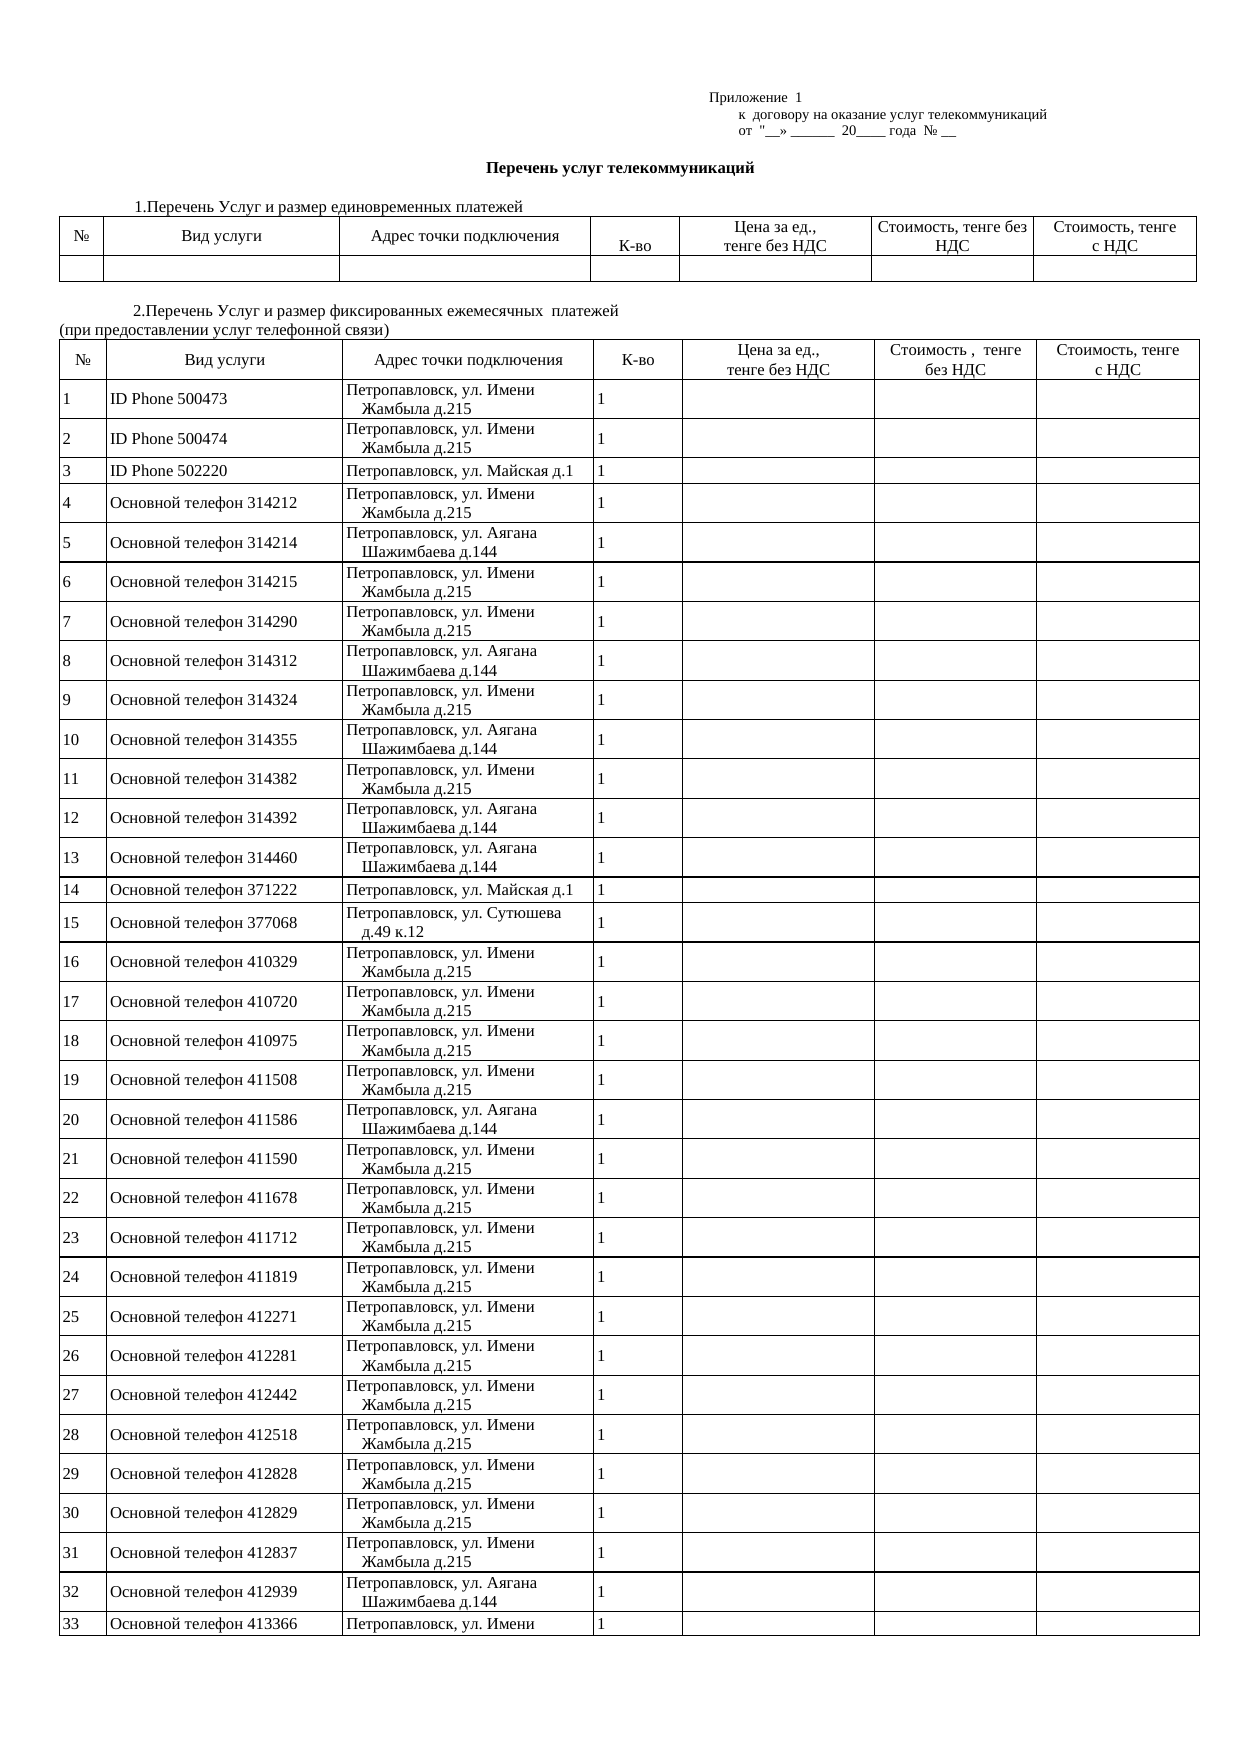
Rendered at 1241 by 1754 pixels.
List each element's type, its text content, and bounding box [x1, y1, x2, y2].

table_cell [1037, 523, 1199, 561]
table_cell [875, 799, 1036, 837]
table_cell [60, 256, 103, 281]
table_cell [683, 799, 874, 837]
table_cell [1037, 982, 1199, 1020]
table_cell 1 [594, 1376, 682, 1414]
table_cell 30 [60, 1494, 106, 1532]
table_cell 5 [60, 523, 106, 561]
table_cell [683, 1179, 874, 1217]
table_cell 17 [60, 982, 106, 1020]
table_cell [1037, 641, 1199, 679]
table_cell Основной телефон 377068 [107, 903, 342, 941]
table_cell Петропавловск, ул. Имени Жамбыла д.215 [343, 602, 593, 640]
table_cell [683, 523, 874, 561]
table_cell [875, 523, 1036, 561]
table_header Адрес точки подключения [340, 217, 590, 255]
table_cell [107, 1612, 342, 1635]
table_cell 1 [594, 1415, 682, 1453]
table_cell Основной телефон 412442 [107, 1376, 342, 1414]
table_cell 1 [594, 681, 682, 719]
table_cell [875, 458, 1036, 483]
table_cell Основной телефон 410720 [107, 982, 342, 1020]
table_cell [1037, 681, 1199, 719]
table_cell [875, 1258, 1036, 1296]
table_cell 26 [60, 1336, 106, 1374]
table_cell 1 [594, 1258, 682, 1296]
table_cell [683, 380, 874, 418]
table_header Стоимость, тенге без НДС [872, 217, 1033, 255]
table_cell [680, 256, 871, 281]
table_cell Петропавловск, ул. Имени Жамбыла д.215 [343, 380, 593, 418]
table_header К-во [594, 340, 682, 378]
table_cell Петропавловск, ул. Майская д.1 [343, 458, 593, 483]
table_cell 19 [60, 1061, 106, 1099]
table_cell [875, 878, 1036, 902]
table_cell 7 [60, 602, 106, 640]
table_cell Петропавловск, ул. Имени Жамбыла д.215 [343, 419, 593, 457]
table_cell [875, 380, 1036, 418]
table_cell [683, 1454, 874, 1493]
table_cell Основной телефон 314460 [107, 838, 342, 876]
table_cell [1037, 903, 1199, 941]
table_cell [1037, 1061, 1199, 1099]
table_cell [683, 1139, 874, 1178]
table_cell 1 [594, 1179, 682, 1217]
table_cell 28 [60, 1415, 106, 1453]
table_cell [683, 1612, 874, 1635]
table_cell 4 [60, 484, 106, 522]
table_cell [875, 1612, 1036, 1635]
text (при предоставлении услуг телефонной связи) [59, 320, 1181, 339]
table_cell Петропавловск, ул. Аягана Шажимбаева д.144 [343, 838, 593, 876]
table_cell Петропавловск, ул. Имени Жамбыла д.215 [343, 1218, 593, 1256]
table_cell Петропавловск, ул. Имени Жамбыла д.215 [343, 1494, 593, 1532]
table_cell [683, 484, 874, 522]
table_cell [1037, 1573, 1199, 1611]
table_cell [683, 1061, 874, 1099]
table_cell [683, 563, 874, 601]
table_cell ID Phone 500473 [107, 380, 342, 418]
table_cell 1 [594, 799, 682, 837]
table_cell 1 [594, 1061, 682, 1099]
table_cell [1037, 720, 1199, 758]
table_cell [875, 484, 1036, 522]
text 2.Перечень Услуг и размер фиксированных ежемесячных платежей [59, 301, 1181, 320]
table_cell Основной телефон 314212 [107, 484, 342, 522]
table_cell 1 [594, 903, 682, 941]
table_cell 1 [594, 484, 682, 522]
table_cell [1037, 1139, 1199, 1178]
table_cell [1037, 563, 1199, 601]
table_cell [1034, 256, 1196, 281]
table_cell [1037, 458, 1199, 483]
text Приложение 1 [59, 89, 1181, 105]
table_cell [683, 838, 874, 876]
table_cell [1037, 1021, 1199, 1059]
table_cell [875, 1021, 1036, 1059]
table_cell [683, 1415, 874, 1453]
table_cell [875, 943, 1036, 981]
table_cell [683, 1573, 874, 1611]
table_cell [683, 1533, 874, 1571]
table_cell [683, 943, 874, 981]
table_cell Основной телефон 411819 [107, 1258, 342, 1296]
text Перечень услуг телекоммуникаций [59, 158, 1181, 177]
table_header Цена за ед., тенге без НДС [680, 217, 871, 255]
table_cell [683, 602, 874, 640]
table_cell [1037, 1179, 1199, 1217]
table_cell 29 [60, 1454, 106, 1493]
table_cell 1 [594, 641, 682, 679]
table_cell Основной телефон 314290 [107, 602, 342, 640]
table_cell Петропавловск, ул. Аягана Шажимбаева д.144 [343, 523, 593, 561]
table_cell 1 [594, 838, 682, 876]
table_cell Основной телефон 412829 [107, 1494, 342, 1532]
table_cell [1037, 419, 1199, 457]
table_cell [1037, 602, 1199, 640]
table_cell 1 [594, 1100, 682, 1138]
table_cell [875, 1454, 1036, 1493]
table_cell 16 [60, 943, 106, 981]
table_cell 1 [594, 878, 682, 902]
table_cell [683, 681, 874, 719]
table_cell 21 [60, 1139, 106, 1178]
table_cell [1037, 838, 1199, 876]
table_cell Основной телефон 314382 [107, 759, 342, 798]
table_cell [1037, 1218, 1199, 1256]
table_cell 13 [60, 838, 106, 876]
table_cell 1 [594, 1021, 682, 1059]
table_header № [60, 340, 106, 378]
table_cell [104, 256, 339, 281]
table_cell [875, 720, 1036, 758]
table_cell [683, 759, 874, 798]
table_cell [683, 878, 874, 902]
table_cell [1037, 799, 1199, 837]
table_cell Основной телефон 314215 [107, 563, 342, 601]
table_cell [875, 1336, 1036, 1374]
table_cell Основной телефон 371222 [107, 878, 342, 902]
table_cell 1 [594, 943, 682, 981]
table_cell [1037, 1454, 1199, 1493]
table_cell [875, 1100, 1036, 1138]
table_cell Петропавловск, ул. Имени Жамбыла д.215 [343, 982, 593, 1020]
table_cell 20 [60, 1100, 106, 1138]
table_cell Основной телефон 412837 [107, 1533, 342, 1571]
table_cell 1 [594, 419, 682, 457]
table_cell [875, 641, 1036, 679]
table_cell 1 [594, 1336, 682, 1374]
table_cell 2 [60, 419, 106, 457]
table_cell Основной телефон 411586 [107, 1100, 342, 1138]
table_cell 1 [594, 523, 682, 561]
table_cell [875, 1573, 1036, 1611]
table_cell Петропавловск, ул. Имени Жамбыла д.215 [343, 1061, 593, 1099]
table_cell Основной телефон 412271 [107, 1297, 342, 1335]
table_cell [1037, 484, 1199, 522]
table_cell Петропавловск, ул. Аягана Шажимбаева д.144 [343, 799, 593, 837]
table_cell Основной телефон 411678 [107, 1179, 342, 1217]
table_cell [875, 1061, 1036, 1099]
table_cell [340, 256, 590, 281]
table_cell 1 [594, 1454, 682, 1493]
table_cell Петропавловск, ул. Имени Жамбыла д.215 [343, 1454, 593, 1493]
table_cell Петропавловск, ул. Аягана Шажимбаева д.144 [343, 641, 593, 679]
table_cell Петропавловск, ул. Майская д.1 [343, 878, 593, 902]
table_cell Основной телефон 314214 [107, 523, 342, 561]
table_cell Основной телефон 410975 [107, 1021, 342, 1059]
table_header Стоимость, тенге с НДС [1037, 340, 1199, 378]
table_header Адрес точки подключения [343, 340, 593, 378]
table_cell [683, 1218, 874, 1256]
table_cell 15 [60, 903, 106, 941]
table_cell 25 [60, 1297, 106, 1335]
table_cell Петропавловск, ул. Имени Жамбыла д.215 [343, 1533, 593, 1571]
text от "__» ______ 20____ года № __ [502, 122, 1181, 139]
table_cell [683, 1297, 874, 1335]
table_cell 1 [594, 1139, 682, 1178]
table_cell [683, 1376, 874, 1414]
table_cell [683, 1021, 874, 1059]
table_cell [875, 1494, 1036, 1532]
table_cell [875, 1179, 1036, 1217]
table_cell 1 [594, 1218, 682, 1256]
table_cell 1 [594, 1533, 682, 1571]
table_cell Основной телефон 314355 [107, 720, 342, 758]
table_cell [875, 1297, 1036, 1335]
text к договору на оказание услуг телекоммуникаций [502, 105, 1181, 122]
table_cell Основной телефон 412828 [107, 1454, 342, 1493]
table_cell 1 [594, 759, 682, 798]
table_cell ID Phone 500474 [107, 419, 342, 457]
table_cell 1 [594, 720, 682, 758]
table_cell Основной телефон 412518 [107, 1415, 342, 1453]
table_cell Петропавловск, ул. Имени Жамбыла д.215 [343, 1139, 593, 1178]
text 1.Перечень Услуг и размер единовременных платежей [134, 196, 1181, 216]
table_cell [1037, 1336, 1199, 1374]
table_header Вид услуги [104, 217, 339, 255]
table_cell [1037, 1376, 1199, 1414]
table_cell [1037, 1533, 1199, 1571]
table_cell Основной телефон 410329 [107, 943, 342, 981]
table_cell Основной телефон 314312 [107, 641, 342, 679]
table_cell [1037, 878, 1199, 902]
table_cell [1037, 1415, 1199, 1453]
table_cell 9 [60, 681, 106, 719]
table_cell 1 [60, 380, 106, 418]
table_cell 1 [594, 1297, 682, 1335]
table_cell 8 [60, 641, 106, 679]
table_cell Петропавловск, ул. Имени Жамбыла д.215 [343, 484, 593, 522]
table_cell [875, 982, 1036, 1020]
table_header Цена за ед., тенге без НДС [683, 340, 874, 378]
table_cell [683, 458, 874, 483]
table_cell [683, 419, 874, 457]
table_cell [683, 1494, 874, 1532]
table_cell [875, 681, 1036, 719]
table_cell Основной телефон 411508 [107, 1061, 342, 1099]
table_cell [875, 838, 1036, 876]
table_cell Петропавловск, ул. Имени Жамбыла д.215 [343, 1376, 593, 1414]
table_cell [1037, 943, 1199, 981]
table_cell [875, 563, 1036, 601]
table_cell [875, 1139, 1036, 1178]
table_cell [1037, 1258, 1199, 1296]
table_cell [872, 256, 1033, 281]
table_cell Основной телефон 411590 [107, 1139, 342, 1178]
table_cell Петропавловск, ул. Имени Жамбыла д.215 [343, 1297, 593, 1335]
table_header К-во [591, 217, 679, 255]
table_cell Петропавловск, ул. Имени Жамбыла д.215 [343, 681, 593, 719]
table_cell 14 [60, 878, 106, 902]
table_cell 32 [60, 1573, 106, 1611]
table_cell Петропавловск, ул. Имени Жамбыла д.215 [343, 1258, 593, 1296]
table_cell 6 [60, 563, 106, 601]
table_cell [591, 256, 679, 281]
table_cell [875, 1376, 1036, 1414]
table_cell [875, 419, 1036, 457]
table_cell [683, 720, 874, 758]
table_cell [875, 1218, 1036, 1256]
table_header № [60, 217, 103, 255]
table_cell [1037, 1100, 1199, 1138]
table_cell 27 [60, 1376, 106, 1414]
table_cell [875, 1415, 1036, 1453]
table_cell 1 [594, 458, 682, 483]
table_cell [683, 1258, 874, 1296]
table_cell 1 [594, 1573, 682, 1611]
table_cell 1 [594, 1494, 682, 1532]
table_cell [875, 602, 1036, 640]
table_cell 1 [594, 602, 682, 640]
table_header Стоимость , тенге без НДС [875, 340, 1036, 378]
table_cell [875, 1533, 1036, 1571]
table_cell ID Phone 502220 [107, 458, 342, 483]
table_cell [1037, 1612, 1199, 1635]
table_cell Петропавловск, ул. Имени Жамбыла д.215 [343, 943, 593, 981]
table_cell Петропавловск, ул. Имени Жамбыла д.215 [343, 1179, 593, 1217]
table_cell 31 [60, 1533, 106, 1571]
table_cell Основной телефон 412939 [107, 1573, 342, 1611]
table_cell [1037, 1297, 1199, 1335]
table_cell 1 [594, 1612, 682, 1635]
table_cell Петропавловск, ул. Сутюшева д.49 к.12 [343, 903, 593, 941]
table_cell [875, 759, 1036, 798]
table_cell [683, 1336, 874, 1374]
table_cell Петропавловск, ул. Аягана Шажимбаева д.144 [343, 720, 593, 758]
table_cell Основной телефон 411712 [107, 1218, 342, 1256]
table_cell Петропавловск, ул. Аягана Шажимбаева д.144 [343, 1573, 593, 1611]
table_cell Основной телефон 314324 [107, 681, 342, 719]
table_cell 1 [594, 982, 682, 1020]
table_cell 24 [60, 1258, 106, 1296]
table_cell 23 [60, 1218, 106, 1256]
table_cell 11 [60, 759, 106, 798]
table_cell 12 [60, 799, 106, 837]
table_cell 1 [594, 563, 682, 601]
table_cell 1 [594, 380, 682, 418]
table_cell Петропавловск, ул. Имени Жамбыла д.215 [343, 563, 593, 601]
table_cell 22 [60, 1179, 106, 1217]
table_cell [1037, 1494, 1199, 1532]
table_cell 10 [60, 720, 106, 758]
table_cell Петропавловск, ул. Имени Жамбыла д.215 [343, 1336, 593, 1374]
table_cell [1037, 759, 1199, 798]
table_cell 33 [60, 1612, 106, 1635]
table_cell Основной телефон 412281 [107, 1336, 342, 1374]
table_cell [683, 641, 874, 679]
table_cell Петропавловск, ул. Имени Жамбыла д.215 [343, 1021, 593, 1059]
table_cell [1037, 380, 1199, 418]
table_cell [683, 982, 874, 1020]
table_header Вид услуги [107, 340, 342, 378]
table_cell Петропавловск, ул. Имени Жамбыла д.215 [343, 1415, 593, 1453]
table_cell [343, 1612, 593, 1635]
table_header Стоимость, тенге с НДС [1034, 217, 1196, 255]
table_cell 3 [60, 458, 106, 483]
table_cell 18 [60, 1021, 106, 1059]
table_cell [683, 1100, 874, 1138]
table_cell Основной телефон 314392 [107, 799, 342, 837]
table_cell [683, 903, 874, 941]
table_cell Петропавловск, ул. Аягана Шажимбаева д.144 [343, 1100, 593, 1138]
table_cell Петропавловск, ул. Имени Жамбыла д.215 [343, 759, 593, 798]
table_cell [875, 903, 1036, 941]
